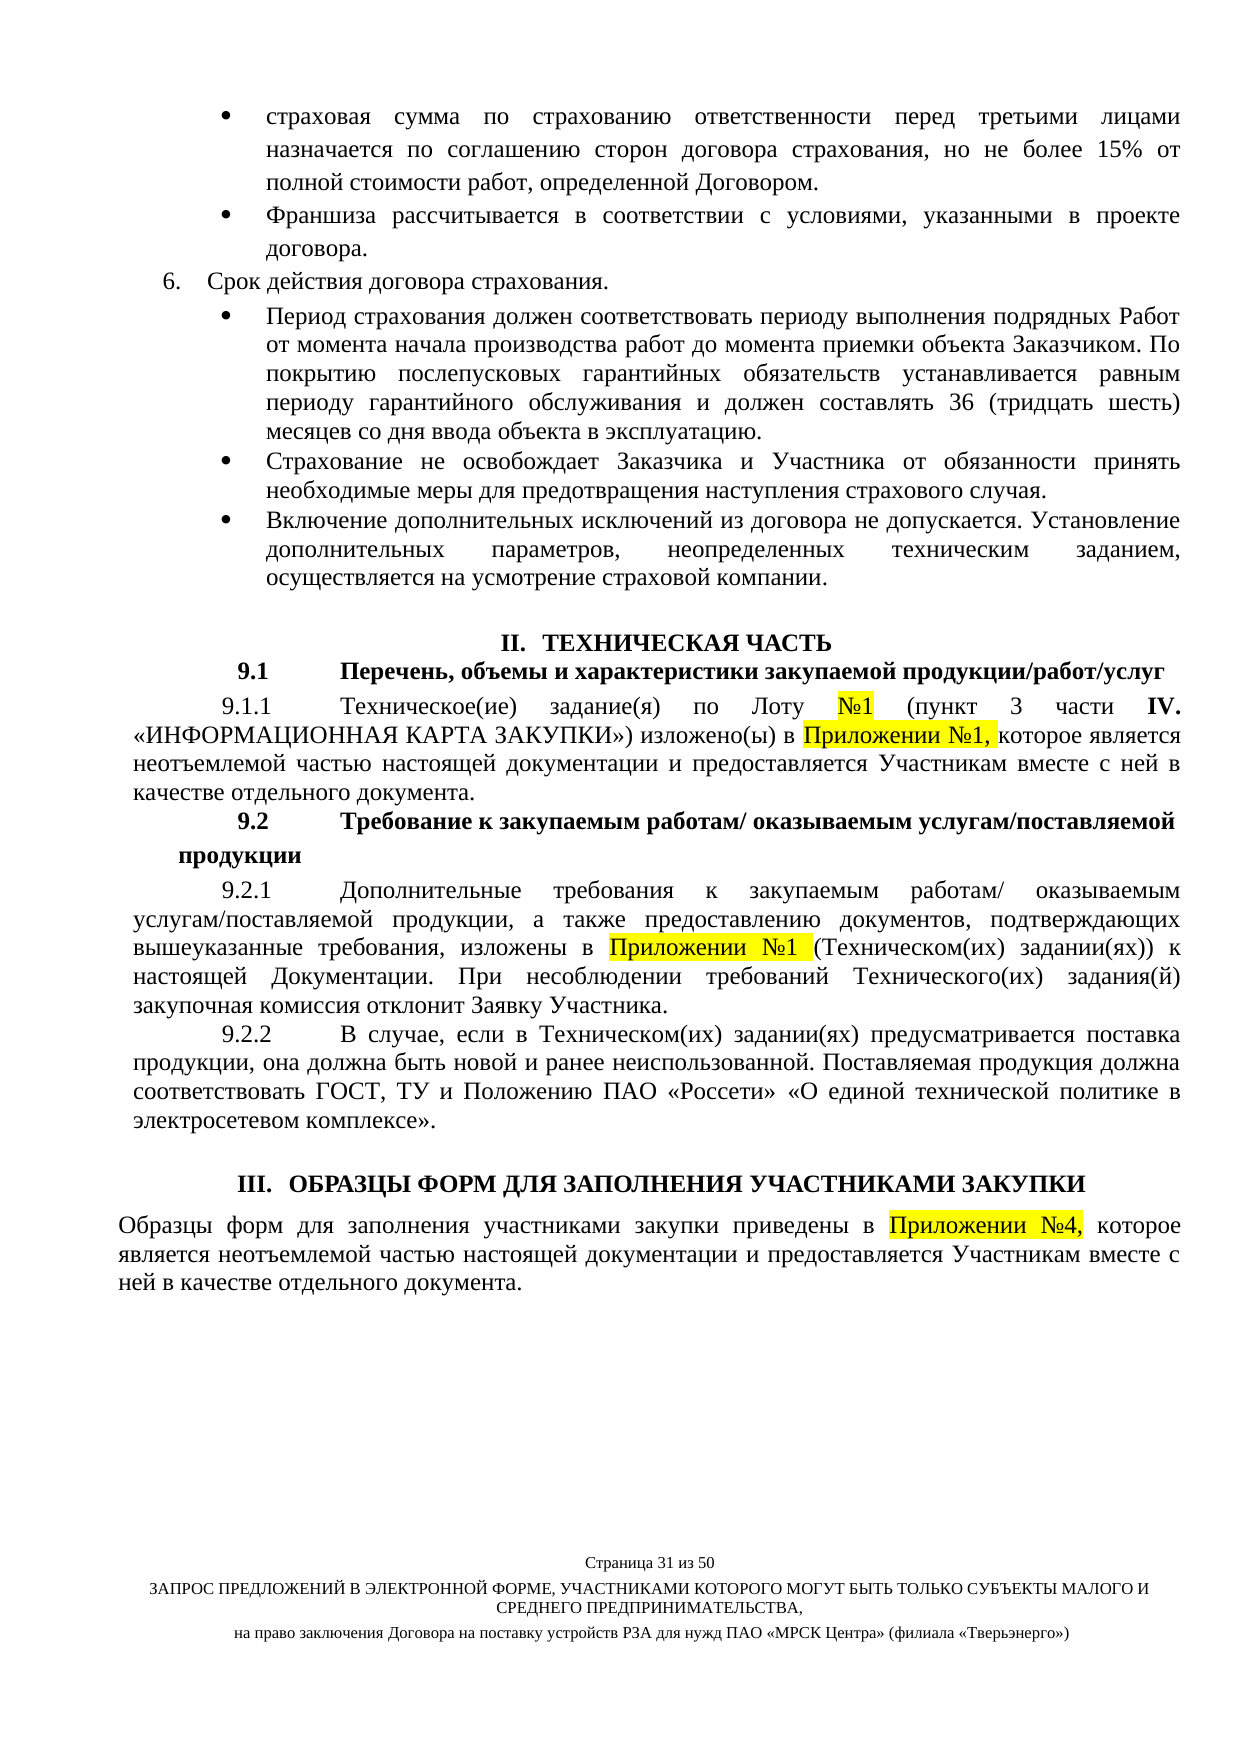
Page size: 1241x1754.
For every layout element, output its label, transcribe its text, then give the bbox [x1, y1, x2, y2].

subtitle Техническое(ие) задание(я) по Лоту №1 (пункт 3 части IV. «ИНФОРМАЦИОННАЯ КАРТА ЗАКУПКИ») изложено(ы) в Приложении №1, которое является неотъемлемой частью настоящей документации и предоставляется Участникам вместе с ней в качестве отдельного документа. [133, 691, 1181, 806]
subtitle ОБРАЗЦЫ ФОРМ ДЛЯ ЗАПОЛНЕНИЯ УЧАСТНИКАМИ ЗАКУПКИ [118, 1169, 1181, 1197]
subtitle Перечень, объемы и характеристики закупаемой продукции/работ/услуг [178, 656, 1181, 685]
subtitle ТЕХНИЧЕСКАЯ ЧАСТЬ [118, 628, 1181, 656]
list страховая сумма по страхованию ответственности перед третьими лицами назначается по соглашению сторон договора страхования, но не более 15% от полной стоимости работ, определенной Договором. [222, 101, 1181, 196]
list Страхование не освобождает Заказчика и Участника от обязанности принять необходимые меры для предотвращения наступления страхового случая. [222, 446, 1181, 503]
subtitle Дополнительные требования к закупаемым работам/ оказываемым услугам/поставляемой продукции, а также предоставлению документов, подтверждающих вышеуказанные требования, изложены в Приложении №1 (Техническом(их) задании(ях)) к настоящей Документации. При несоблюдении требований Технического(их) задания(й) закупочная комиссия отклонит Заявку Участника. [133, 875, 1181, 1019]
subtitle В случае, если в Техническом(их) задании(ях) предусматривается поставка продукции, она должна быть новой и ранее неиспользованной. Поставляемая продукция должна соответствовать ГОСТ, ТУ и Положению ПАО «Россети» «О единой технической политике в электросетевом комплексе». [133, 1019, 1181, 1134]
subtitle Требование к закупаемым работам/ оказываемым услугам/поставляемой продукции [178, 806, 1181, 869]
list Срок действия договора страхования. [162, 266, 1181, 295]
list Период страхования должен соответствовать периоду выполнения подрядных Работ от момента начала производства работ до момента приемки объекта Заказчиком. По покрытию послепусковых гарантийных обязательств устанавливается равным периоду гарантийного обслуживания и должен составлять 36 (тридцать шесть) месяцев со дня ввода объекта в эксплуатацию. [222, 301, 1181, 444]
list Включение дополнительных исключений из договора не допускается. Установление дополнительных параметров, неопределенных техническим заданием, осуществляется на усмотрение страховой компании. [222, 505, 1181, 591]
subtitle Образцы форм для заполнения участниками закупки приведены в Приложении №4, которое является неотъемлемой частью настоящей документации и предоставляется Участникам вместе с ней в качестве отдельного документа. [118, 1210, 1181, 1296]
list Франшиза рассчитывается в соответствии с условиями, указанными в проекте договора. [222, 200, 1181, 262]
